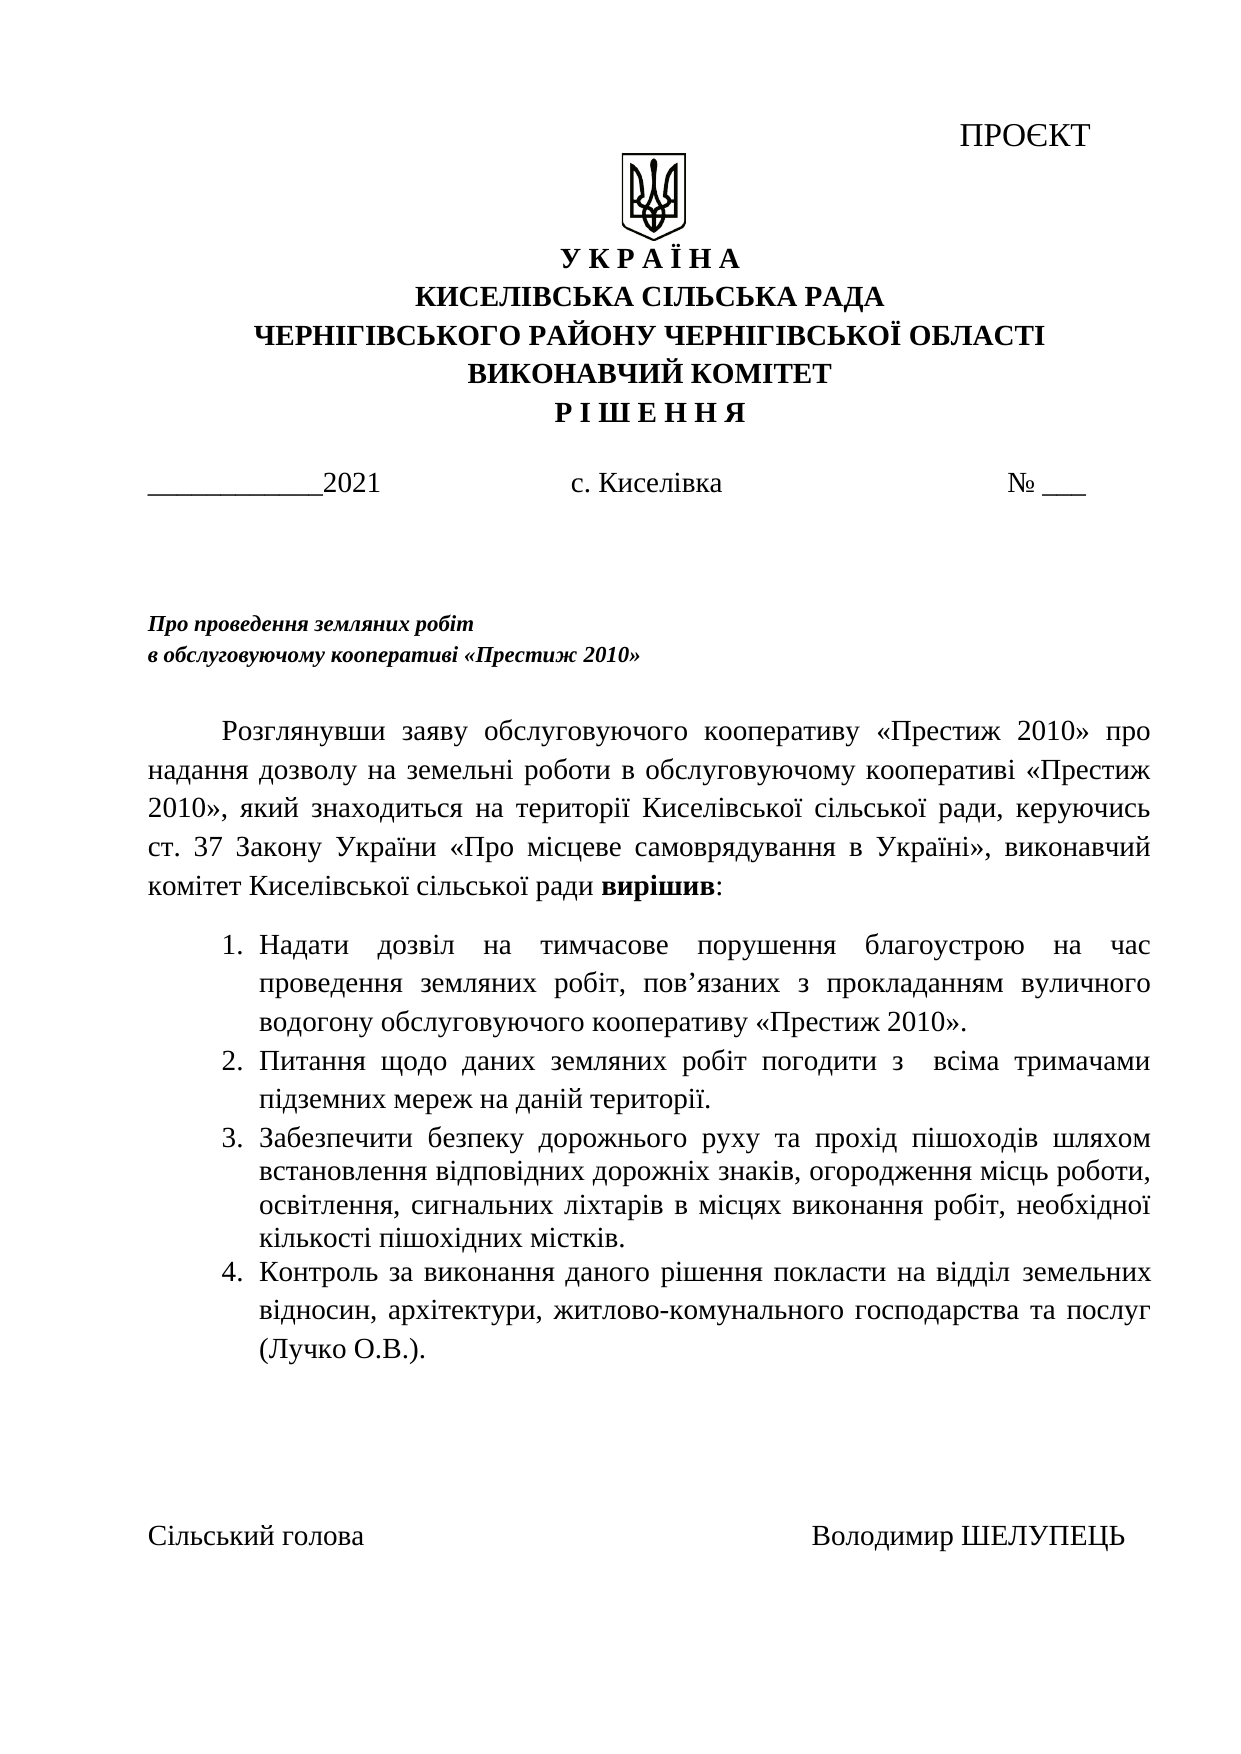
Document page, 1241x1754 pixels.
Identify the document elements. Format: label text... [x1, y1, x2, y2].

list Контроль за виконання даного рішення покласти на відділ земельних відносин, архітектури, житлово-комунального господарства та послуг (Лучко О.В.). [221, 1254, 1152, 1364]
text ____________2021 с. Киселівка № ___ [148, 466, 1152, 499]
text КИСЕЛІВСЬКА СІЛЬСЬКА РАДА [148, 279, 1152, 313]
text ВИКОНАВЧИЙ КОМІТЕТ [148, 356, 1152, 390]
text Р І Ш Е Н Н Я [148, 395, 1152, 428]
text Розглянувши заяву обслуговуючого кооперативу «Престиж 2010» про надання дозволу на земельні роботи в обслуговуючому кооперативі «Престиж 2010», який знаходиться на території Киселівської сільської ради, керуючись ст. 37 Закону України «Про місцеве самоврядування в Україні», виконавчий комітет Киселівської сільської ради вирішив: [148, 713, 1152, 901]
title У К Р А Ї Н А [148, 241, 1152, 274]
text ПРОЄКТ [148, 115, 1152, 153]
list Надати дозвіл на тимчасове порушення благоустрою на час проведення земляних робіт, пов’язаних з прокладанням вуличного водогону обслуговуючого кооперативу «Престиж 2010». [221, 927, 1152, 1038]
list Забезпечити безпеку дорожнього руху та прохід пішоходів шляхом встановлення відповідних дорожніх знаків, огородження місць роботи, освітлення, сигнальних ліхтарів в місцях виконання робіт, необхідної кількості пішохідних містків. [221, 1120, 1152, 1254]
text Про проведення земляних робіт [148, 610, 1152, 637]
picture [621, 153, 686, 241]
text в обслуговуючому кооперативі «Престиж 2010» [148, 641, 1152, 667]
list Питання щодо даних земляних робіт погодити з всіма тримачами підземних мереж на даній території. [221, 1043, 1152, 1115]
text Сільський голова Володимир ШЕЛУПЕЦЬ [148, 1518, 1152, 1552]
text ЧЕРНІГІВСЬКОГО РАЙОНУ ЧЕРНІГІВСЬКОЇ ОБЛАСТІ [148, 318, 1152, 351]
